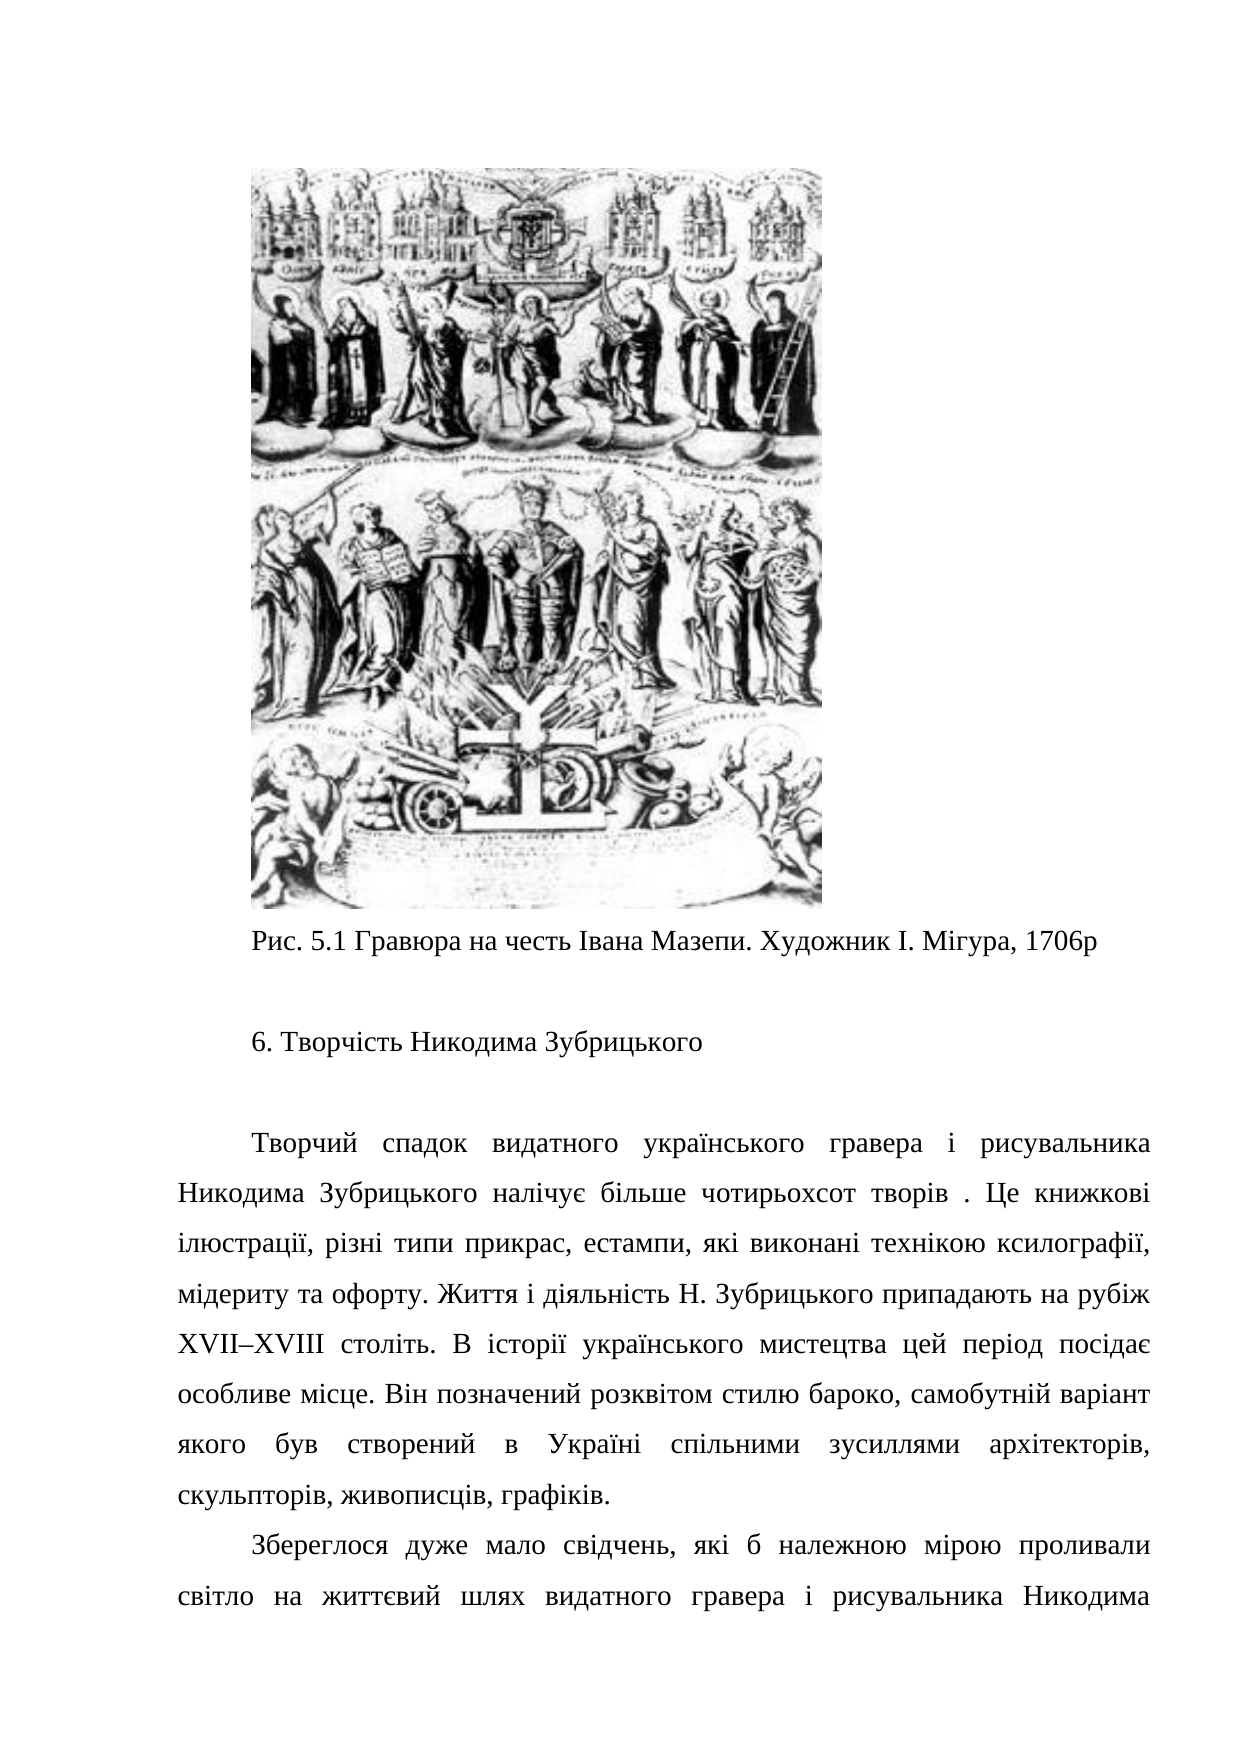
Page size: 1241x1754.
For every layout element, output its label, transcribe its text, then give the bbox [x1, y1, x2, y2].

picture [251, 168, 822, 909]
text Рис. 5.1 Гравюра на честь Івана Мазепи. Художник І. Мігура, 1706р [177, 923, 1152, 957]
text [177, 1527, 1152, 1611]
subtitle Творчий спадок видатного українського гравера і рисувальника Никодима Зубрицького налічує більше чотирьохсот творів . Це книжкові ілюстрації, різні типи прикрас, естампи, які виконані технікою ксилографії, мідериту та офорту. Життя і діяльність Н. Зубрицького припадають на рубіж ХVІІ–ХVІІІ століть. В історії українського мистецтва цей період посідає особливе місце. Він позначений розквітом стилю бароко, самобутній варіант якого був створений в Україні спільними зусиллями архітекторів, скульпторів, живописців, графіків. [177, 1125, 1152, 1511]
subtitle 6. Творчість Никодима Зубрицького [177, 1024, 1152, 1058]
